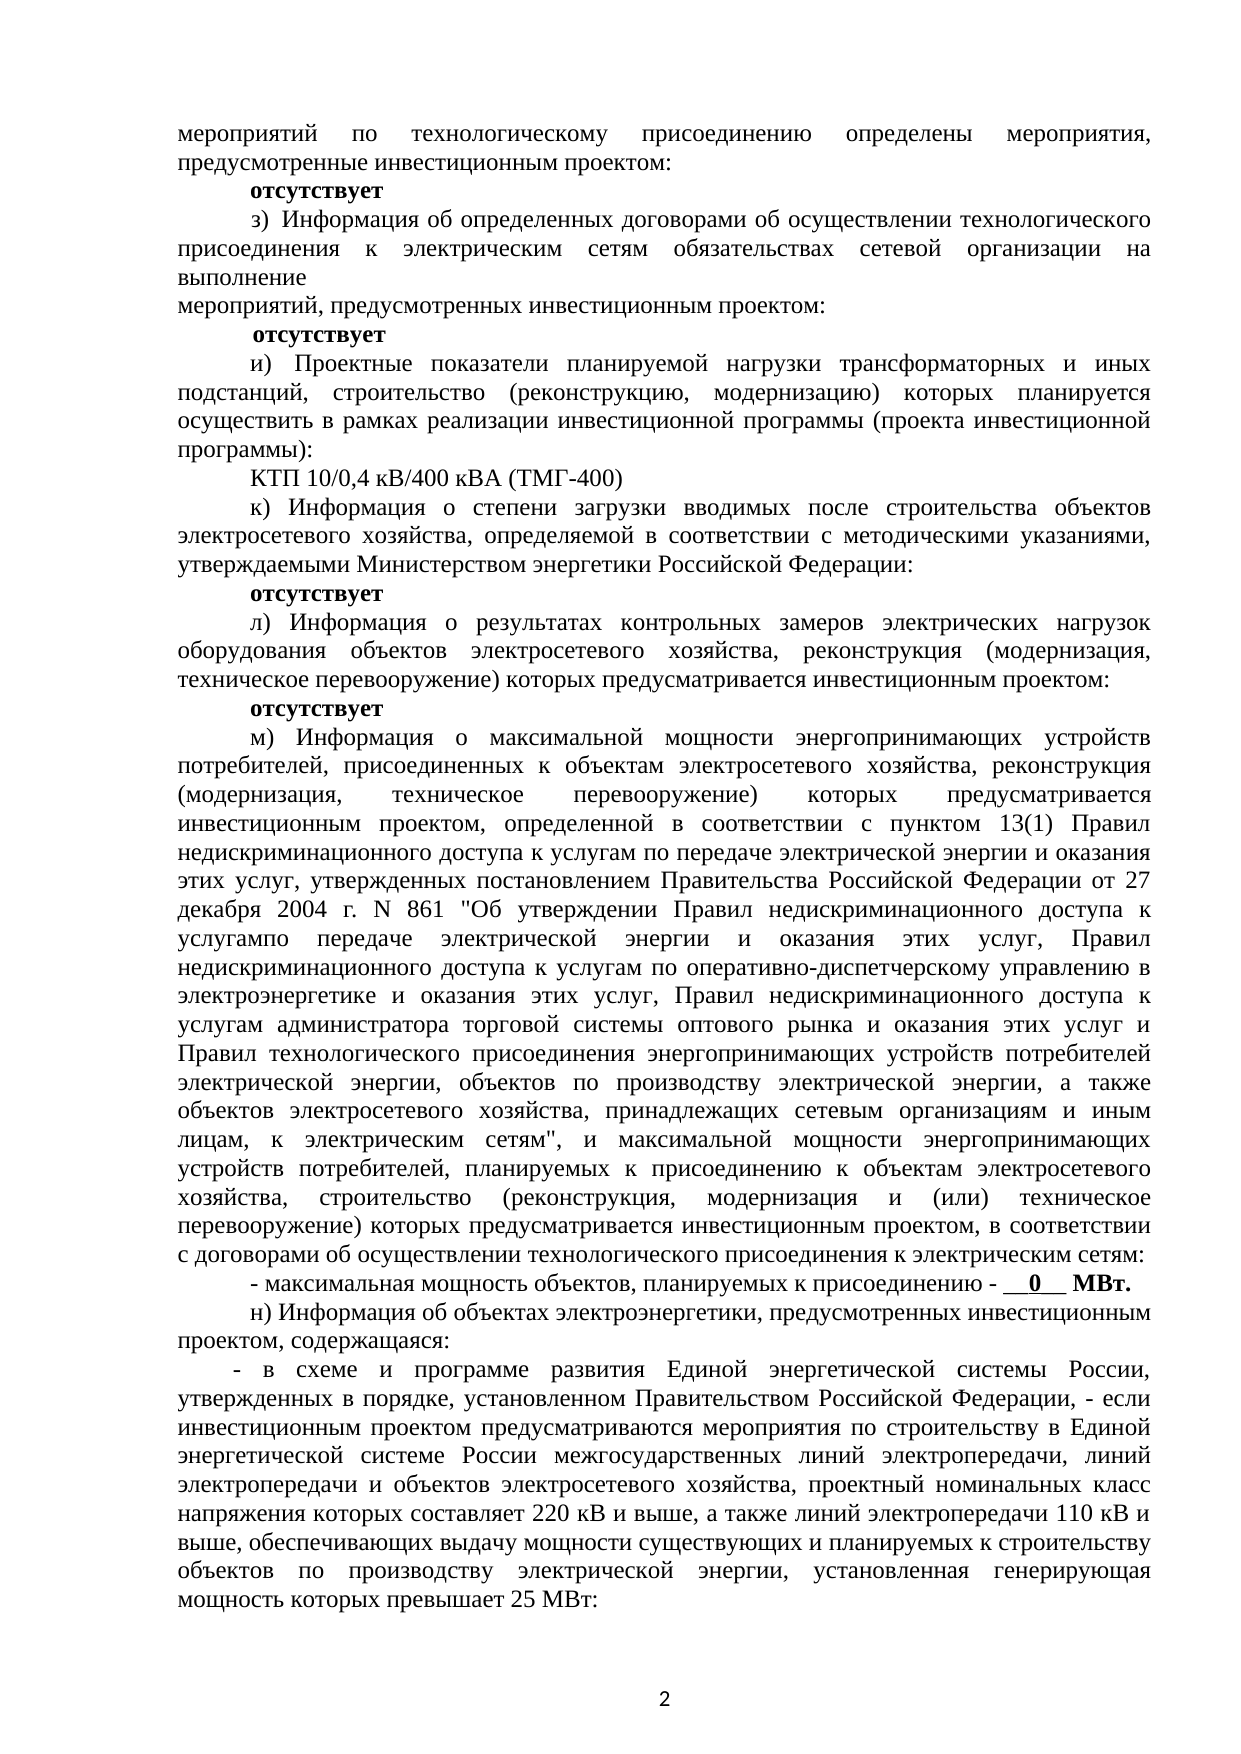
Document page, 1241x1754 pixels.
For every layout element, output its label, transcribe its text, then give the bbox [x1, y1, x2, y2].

text отсутствует [250, 176, 1152, 204]
text отсутствует [177, 578, 1152, 607]
text н) Информация об объектах электроэнергетики, предусмотренных инвестиционным проектом, содержащаяся: [177, 1297, 1152, 1354]
text - в схеме и программе развития Единой энергетической системы России, утвержденных в порядке, установленном Правительством Российской Федерации, - если инвестиционным проектом предусматриваются мероприятия по строительству в Единой энергетической системе России межгосударственных линий электропередачи, линий электропередачи и объектов электросетевого хозяйства, проектный номинальных класс напряжения которых составляет 220 кВ и выше, а также линий электропередачи 110 кВ и выше, обеспечивающих выдачу мощности существующих и планируемых к строительству объектов по производству электрической энергии, установленная генерирующая мощность которых превышает 25 МВт: [177, 1354, 1152, 1613]
text отсутствует [177, 693, 1152, 722]
text - максимальная мощность объектов, планируемых к присоединению - __0__ МВт. [177, 1268, 1152, 1297]
text к) Информация о степени загрузки вводимых после строительства объектов электросетевого хозяйства, определяемой в соответствии с методическими указаниями, утверждаемыми Министерством энергетики Российской Федерации: [177, 492, 1152, 578]
text м) Информация о максимальной мощности энергопринимающих устройств потребителей, присоединенных к объектам электросетевого хозяйства, реконструкция (модернизация, техническое перевооружение) которых предусматривается инвестиционным проектом, определенной в соответствии с пунктом 13(1) Правил недискриминационного доступа к услугам по передаче электрической энергии и оказания этих услуг, утвержденных постановлением Правительства Российской Федерации от 27 декабря 2004 г. N 861 "Об утверждении Правил недискриминационного доступа к услугампо передаче электрической энергии и оказания этих услуг, Правил недискриминационного доступа к услугам по оперативно-диспетчерскому управлению в электроэнергетике и оказания этих услуг, Правил недискриминационного доступа к услугам администратора торговой системы оптового рынка и оказания этих услуг и Правил технологического присоединения энергопринимающих устройств потребителей электрической энергии, объектов по производству электрической энергии, а также объектов электросетевого хозяйства, принадлежащих сетевым организациям и иным лицам, к электрическим сетям", и максимальной мощности энергопринимающих устройств потребителей, планируемых к присоединению к объектам электросетевого хозяйства, строительство (реконструкция, модернизация и (или) техническое перевооружение) которых предусматривается инвестиционным проектом, в соответствии с договорами об осуществлении технологического присоединения к электрическим сетям: [177, 722, 1152, 1268]
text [177, 118, 1152, 176]
text отсутствует [177, 319, 1152, 348]
text и) Проектные показатели планируемой нагрузки трансформаторных и иных подстанций, строительство (реконструкцию, модернизацию) которых планируется осуществить в рамках реализации инвестиционной программы (проекта инвестиционной программы): [177, 348, 1152, 463]
text з) Информация об определенных договорами об осуществлении технологического присоединения к электрическим сетям обязательствах сетевой организации на выполнение мероприятий, предусмотренных инвестиционным проектом: [177, 204, 1152, 319]
text л) Информация о результатах контрольных замеров электрических нагрузок оборудования объектов электросетевого хозяйства, реконструкция (модернизация, техническое перевооружение) которых предусматривается инвестиционным проектом: [177, 607, 1152, 693]
text КТП 10/0,4 кВ/400 кВА (ТМГ-400) [177, 463, 1152, 492]
